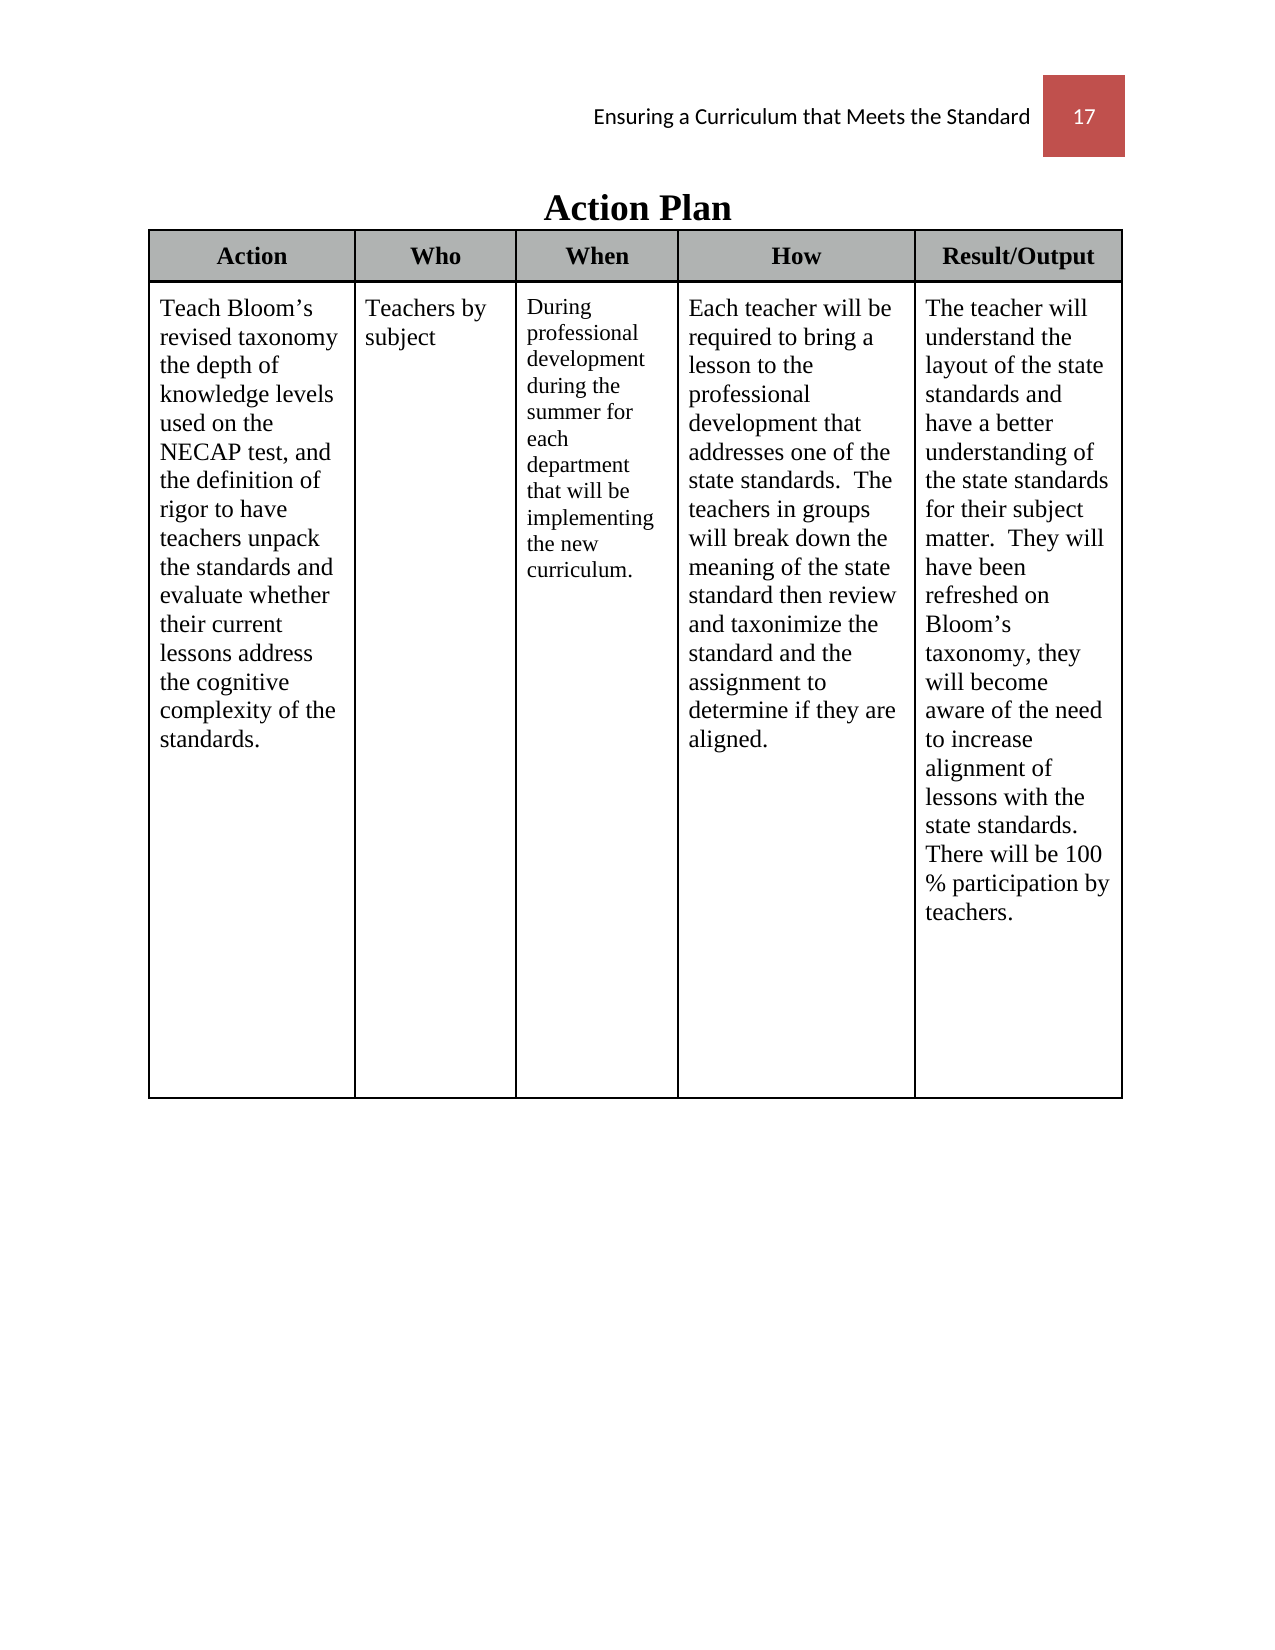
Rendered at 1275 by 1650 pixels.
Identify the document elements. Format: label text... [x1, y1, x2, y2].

table_cell Each teacher will be required to bring a lesson to the professional development that addresses one of the state standards. The teachers in groups will break down the meaning of the state standard then review and taxonimize the standard and the assignment to determine if they are aligned. [679, 283, 914, 1097]
table_cell Teach Bloom’s revised taxonomy the depth of knowledge levels used on the NECAP test, and the definition of rigor to have teachers unpack the standards and evaluate whether their current lessons address the cognitive complexity of the standards. [150, 283, 354, 1097]
table_header Action [150, 231, 354, 280]
subtitle Action Plan [150, 186, 1125, 229]
table_header How [679, 231, 914, 280]
table_cell The teacher will understand the layout of the state standards and have a better understanding of the state standards for their subject matter. They will have been refreshed on Bloom’s taxonomy, they will become aware of the need to increase alignment of lessons with the state standards. There will be 100 % participation by teachers. [916, 283, 1121, 1097]
table_header Who [356, 231, 515, 280]
table_cell During professional development during the summer for each department that will be implementing the new curriculum. [517, 283, 677, 1097]
table_header When [517, 231, 677, 280]
table_header Result/Output [916, 231, 1121, 280]
table_cell Teachers by subject [356, 283, 515, 1097]
